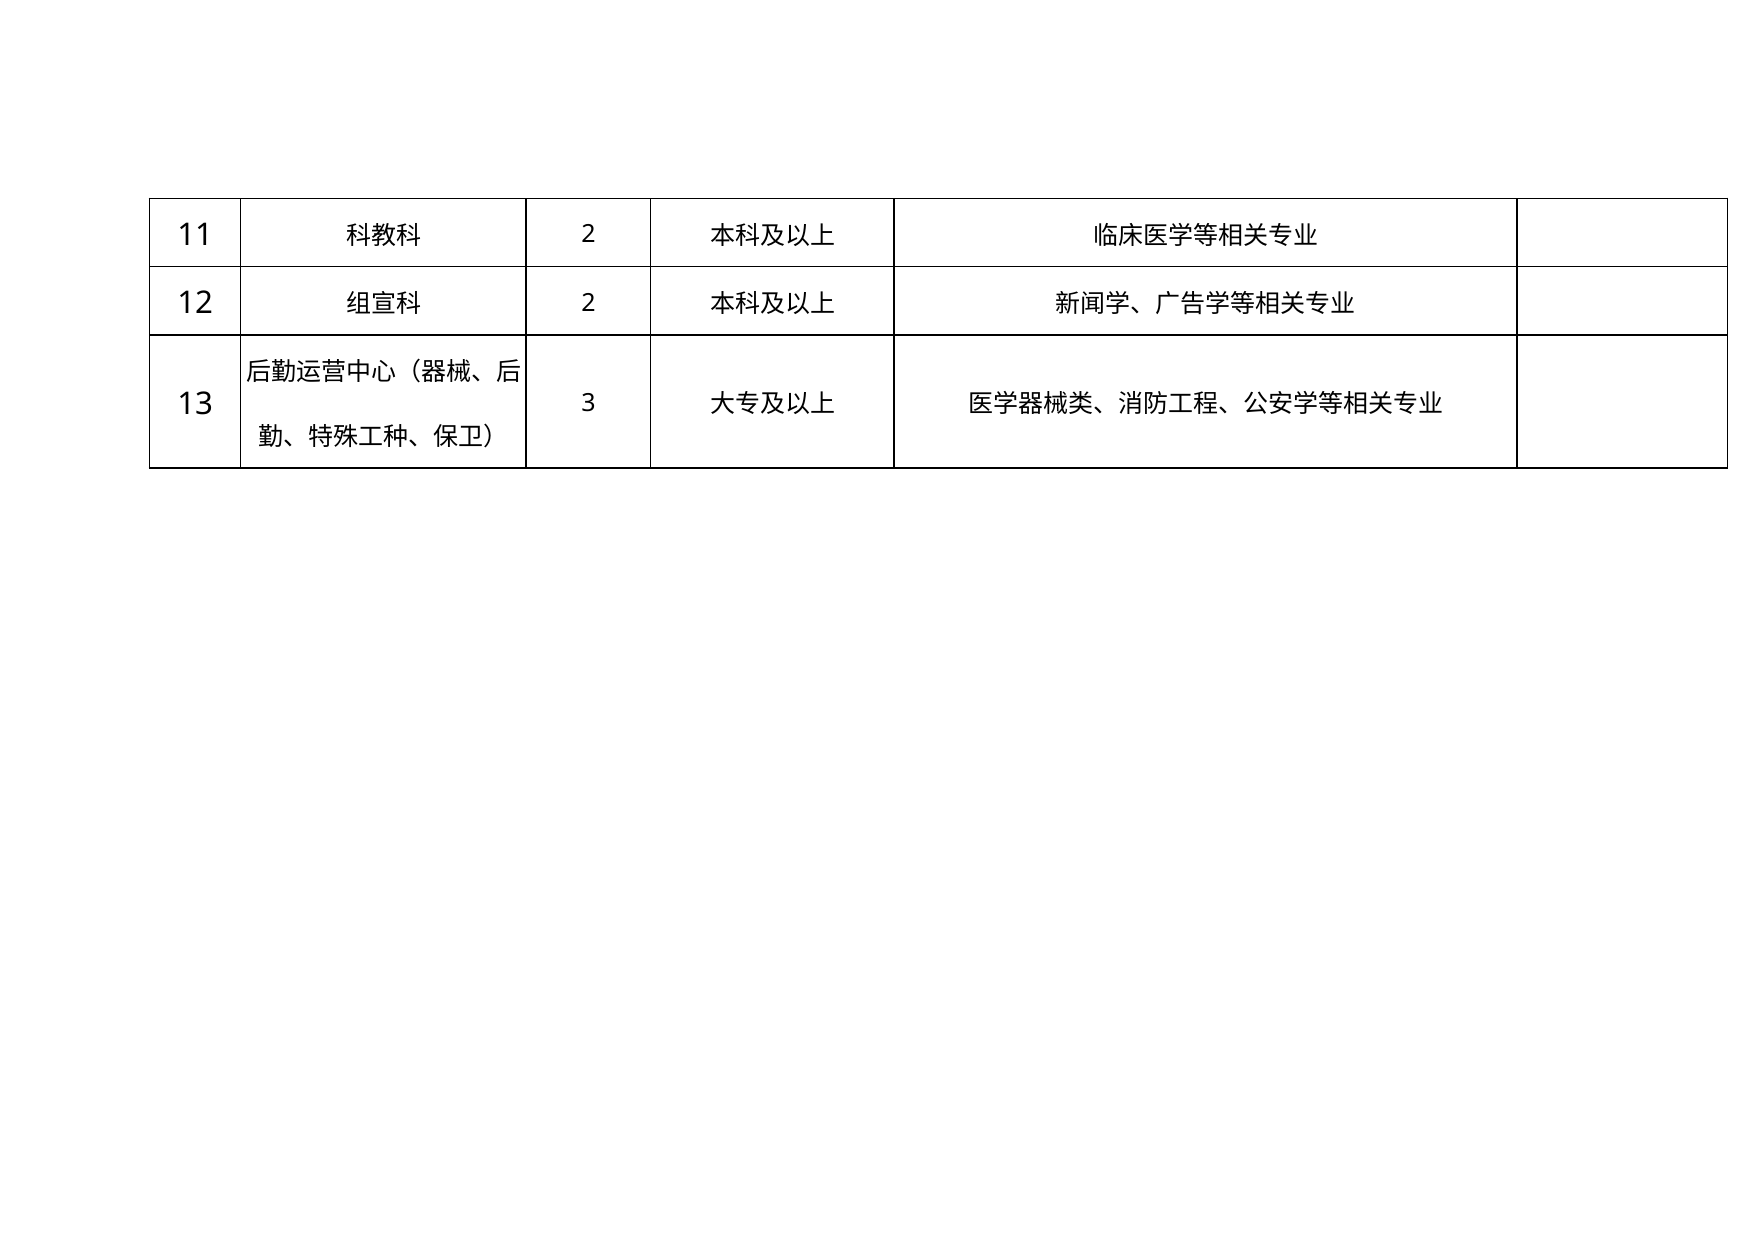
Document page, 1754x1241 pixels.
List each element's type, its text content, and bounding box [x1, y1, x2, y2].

table_cell 医学器械类、消防工程、公安学等相关专业 [895, 336, 1516, 467]
table_cell 13 [150, 336, 240, 467]
table_cell 临床医学等相关专业 [895, 199, 1516, 266]
table_cell 后勤运营中心（器械、后勤、特殊工种、保卫） [241, 336, 525, 467]
table_cell 本科及以上 [651, 199, 893, 266]
table_cell 3 [527, 336, 650, 467]
table_cell 12 [150, 267, 240, 334]
table_cell 11 [150, 199, 240, 266]
table_cell 2 [527, 199, 650, 266]
table_cell 科教科 [241, 199, 525, 266]
table_cell 2 [527, 267, 650, 334]
table_cell [1518, 199, 1727, 266]
table_cell 大专及以上 [651, 336, 893, 467]
table_cell 本科及以上 [651, 267, 893, 334]
table_cell [1518, 336, 1727, 467]
table_cell 新闻学、广告学等相关专业 [895, 267, 1516, 334]
table_cell [1518, 267, 1727, 334]
table_cell 组宣科 [241, 267, 525, 334]
